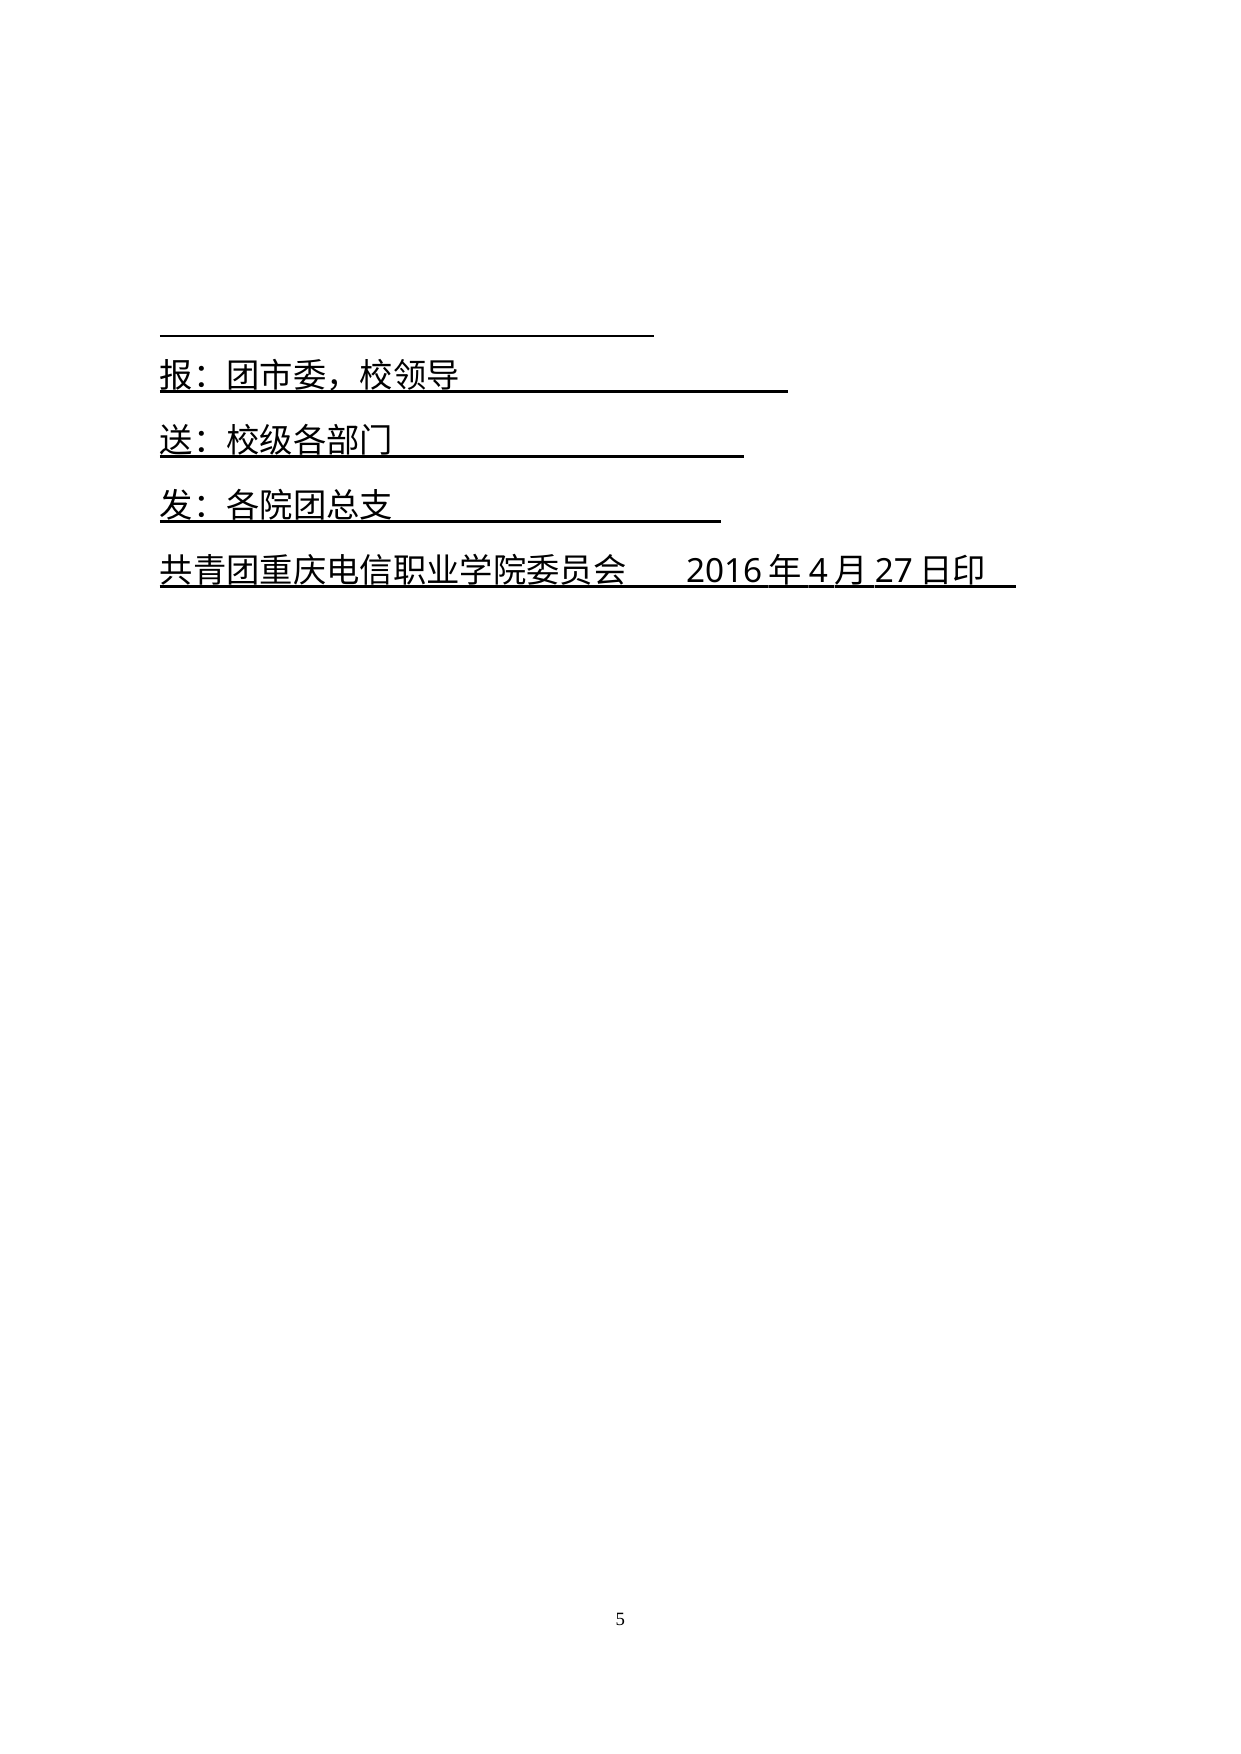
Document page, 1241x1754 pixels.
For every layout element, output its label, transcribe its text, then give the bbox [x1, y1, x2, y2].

text 发：各院团总支 [159, 471, 1081, 536]
text 共青团重庆电信职业学院委员会 2016年4月27日印 [159, 536, 1081, 601]
text 送：校级各部门 [159, 406, 1081, 471]
text 报：团市委，校领导 [159, 341, 1081, 406]
